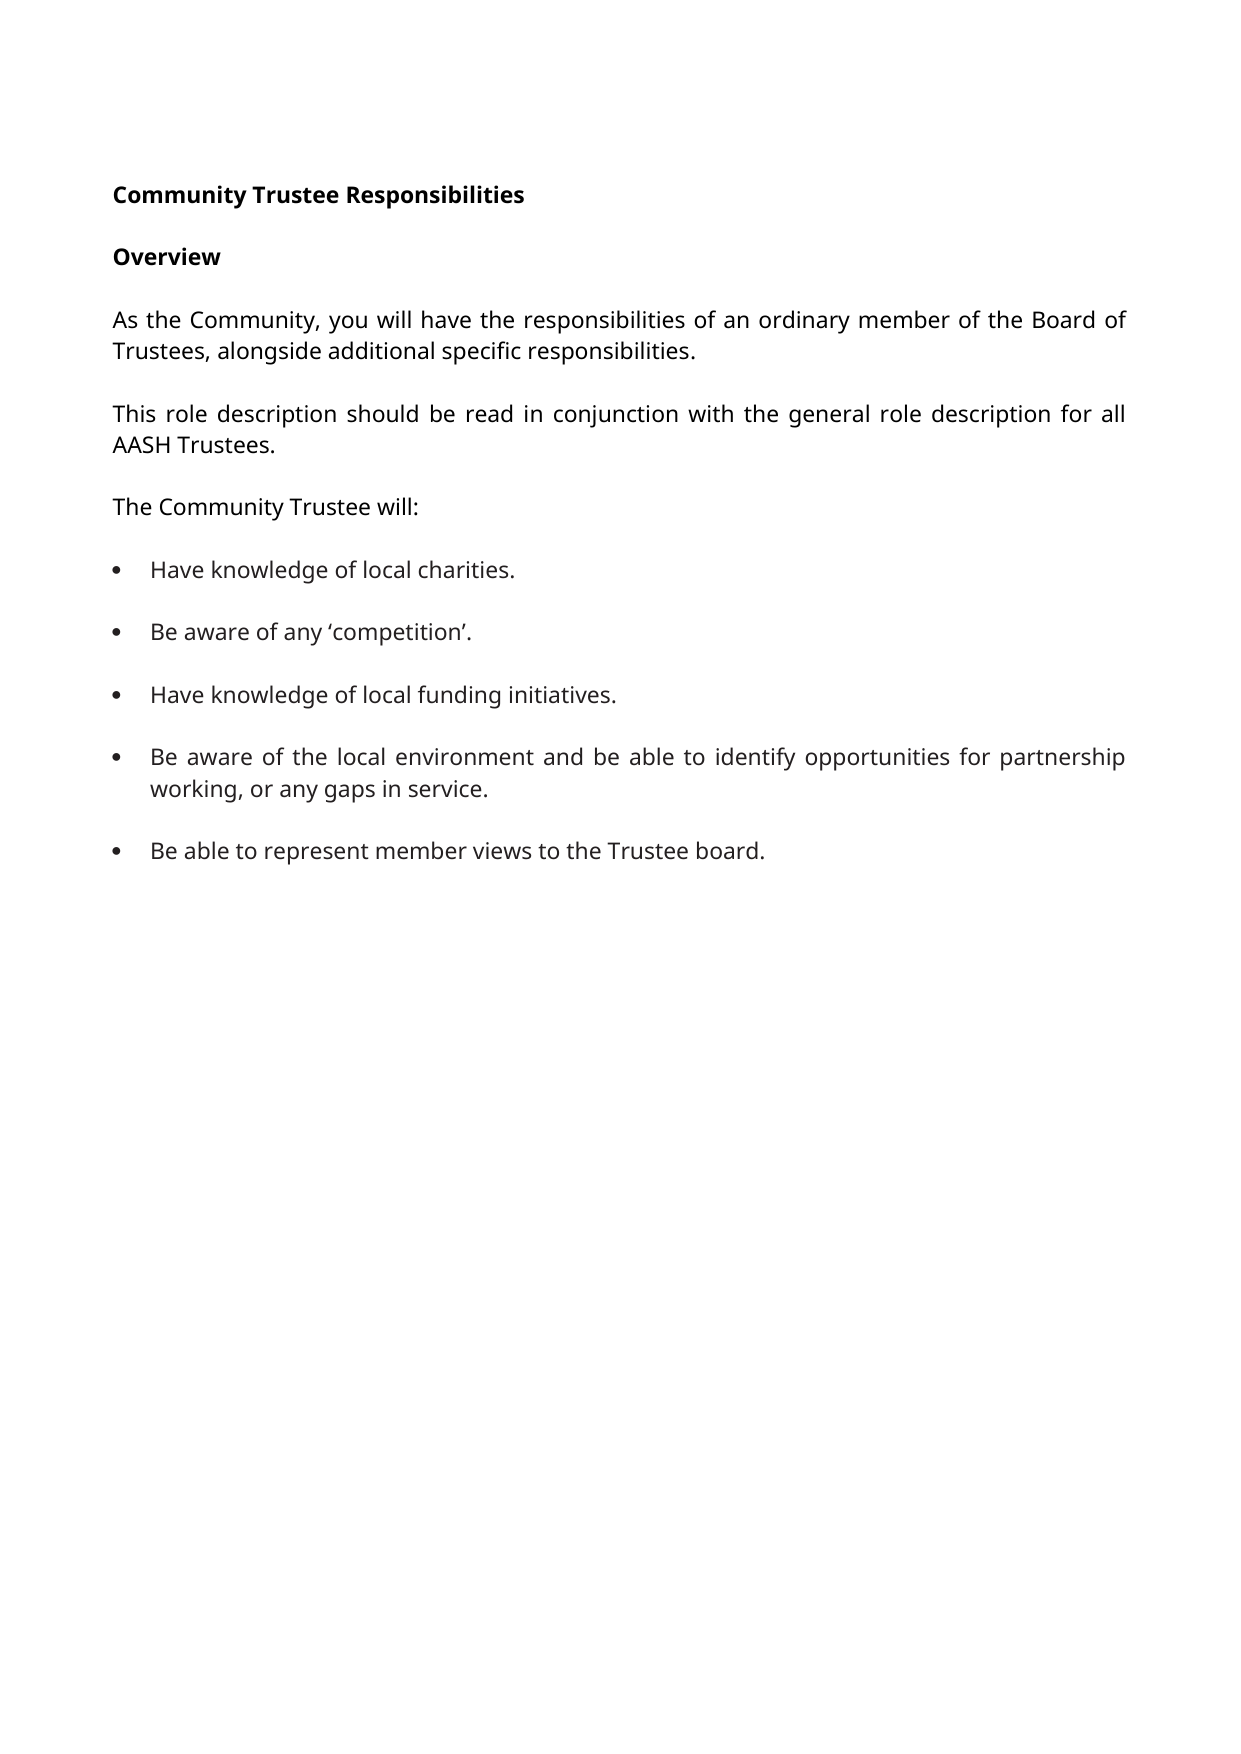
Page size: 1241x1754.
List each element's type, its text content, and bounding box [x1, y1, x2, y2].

text As the Community, you will have the responsibilities of an ordinary member of the Board of Trustees, alongside additional specific responsibilities. [112, 304, 1128, 366]
list Be able to represent member views to the Trustee board. [112, 835, 1128, 866]
text The Community Trustee will: [112, 491, 1128, 522]
text Community Trustee Responsibilities [112, 179, 1128, 210]
text Overview [112, 241, 1128, 272]
list Have knowledge of local charities. [112, 554, 1128, 585]
text This role description should be read in conjunction with the general role description for all AASH Trustees. [112, 397, 1128, 460]
list Be aware of any ‘competition’. [112, 616, 1128, 647]
list Be aware of the local environment and be able to identify opportunities for partnership working, or any gaps in service. [112, 741, 1128, 804]
list Have knowledge of local funding initiatives. [112, 679, 1128, 710]
